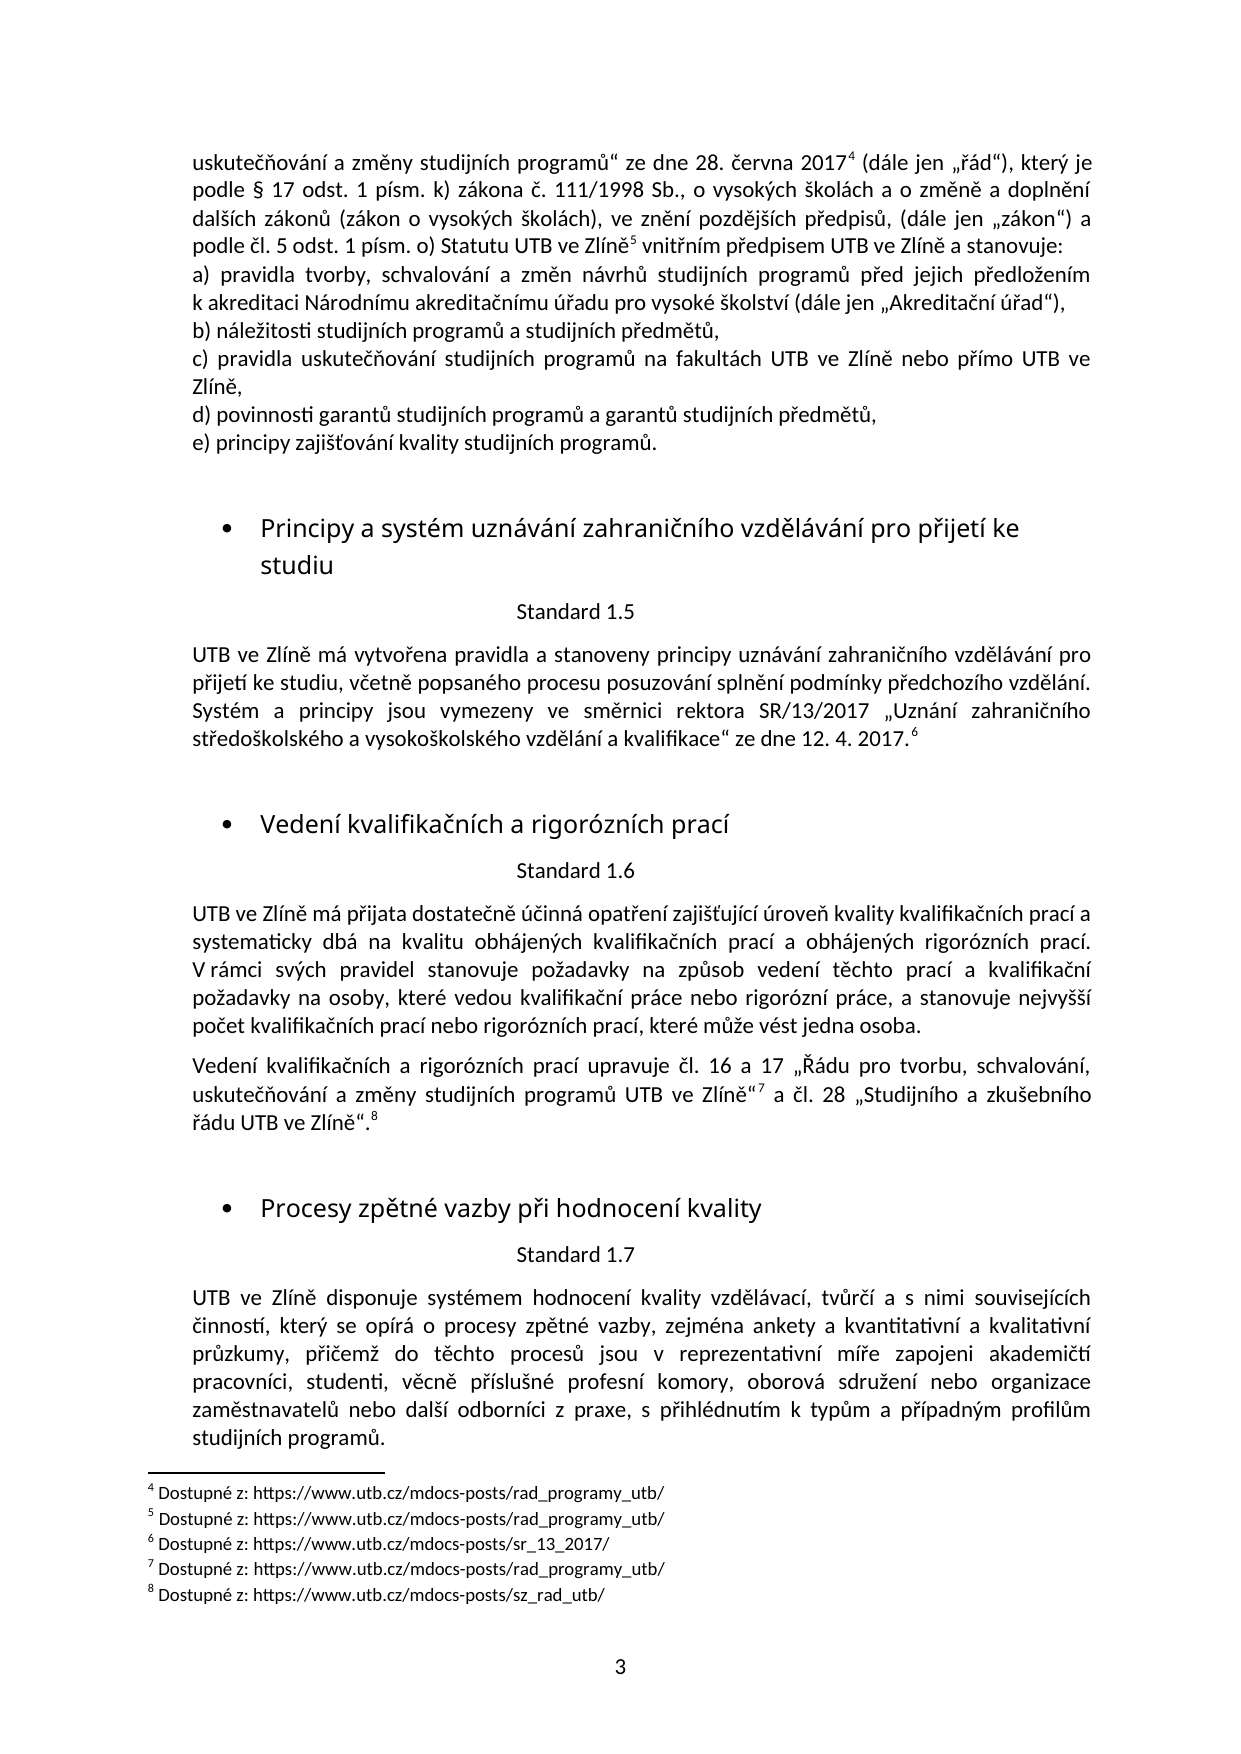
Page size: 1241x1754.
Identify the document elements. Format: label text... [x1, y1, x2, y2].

text Standard 1.7 [148, 1240, 1093, 1268]
text systematicky dbá na kvalitu obhájených kvalifikačních prací a obhájených rigorózních prací. V rámci svých pravidel stanovuje požadavky na způsob vedení těchto prací a kvalifikační požadavky na osoby, které vedou kvalifikační práce nebo rigorózní práce, a stanovuje nejvyšší počet kvalifikačních prací nebo rigorózních prací, které může vést jedna osoba. [192, 927, 1093, 1039]
text d) povinnosti garantů studijních programů a garantů studijních předmětů, [192, 400, 1093, 428]
text Vedení kvalifikačních a rigorózních prací upravuje čl. 16 a 17 „Řádu pro tvorbu, schvalování, uskutečňování a změny studijních programů UTB ve Zlíně“ a čl. 28 „Studijního a zkušebního řádu UTB ve Zlíně“. [192, 1052, 1093, 1136]
text UTB ve Zlíně má vytvořena pravidla a stanoveny principy uznávání zahraničního vzdělávání pro přijetí ke studiu, včetně popsaného procesu posuzování splnění podmínky předchozího vzdělání. Systém a principy jsou vymezeny ve směrnici rektora SR/13/2017 „Uznání zahraničního středoškolského a vysokoškolského vzdělání a kvalifikace“ ze dne 12. 4. 2017. [192, 640, 1093, 752]
text b) náležitosti studijních programů a studijních předmětů, [192, 316, 1093, 344]
text Standard 1.6 [148, 856, 1093, 884]
subtitle Principy a systém uznávání zahraničního vzdělávání pro přijetí ke studiu [223, 511, 1093, 582]
text Standard 1.5 [148, 597, 1093, 625]
subtitle Vedení kvalifikačních a rigorózních prací [223, 807, 1093, 841]
text UTB ve Zlíně disponuje systémem hodnocení kvality vzdělávací, tvůrčí a s nimi souvisejících činností, který se opírá o procesy zpětné vazby, zejména ankety a kvantitativní a kvalitativní průzkumy, přičemž do těchto procesů jsou v reprezentativní míře zapojeni akademičtí pracovníci, studenti, věcně příslušné profesní komory, oborová sdružení nebo organizace zaměstnavatelů nebo další odborníci z praxe, s přihlédnutím k typům a případným profilům studijních programů. [192, 1283, 1093, 1451]
text UTB ve Zlíně má přijata dostatečně účinná opatření zajišťující úroveň kvality kvalifikačních prací a [148, 899, 1093, 927]
text c) pravidla uskutečňování studijních programů na fakultách UTB ve Zlíně nebo přímo UTB ve Zlíně, [192, 344, 1093, 400]
text e) principy zajišťování kvality studijních programů. [192, 428, 1093, 456]
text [192, 148, 1093, 260]
subtitle Procesy zpětné vazby při hodnocení kvality [223, 1191, 1093, 1225]
text a) pravidla tvorby, schvalování a změn návrhů studijních programů před jejich předložením k akreditaci Národnímu akreditačnímu úřadu pro vysoké školství (dále jen „Akreditační úřad“), [192, 260, 1093, 316]
